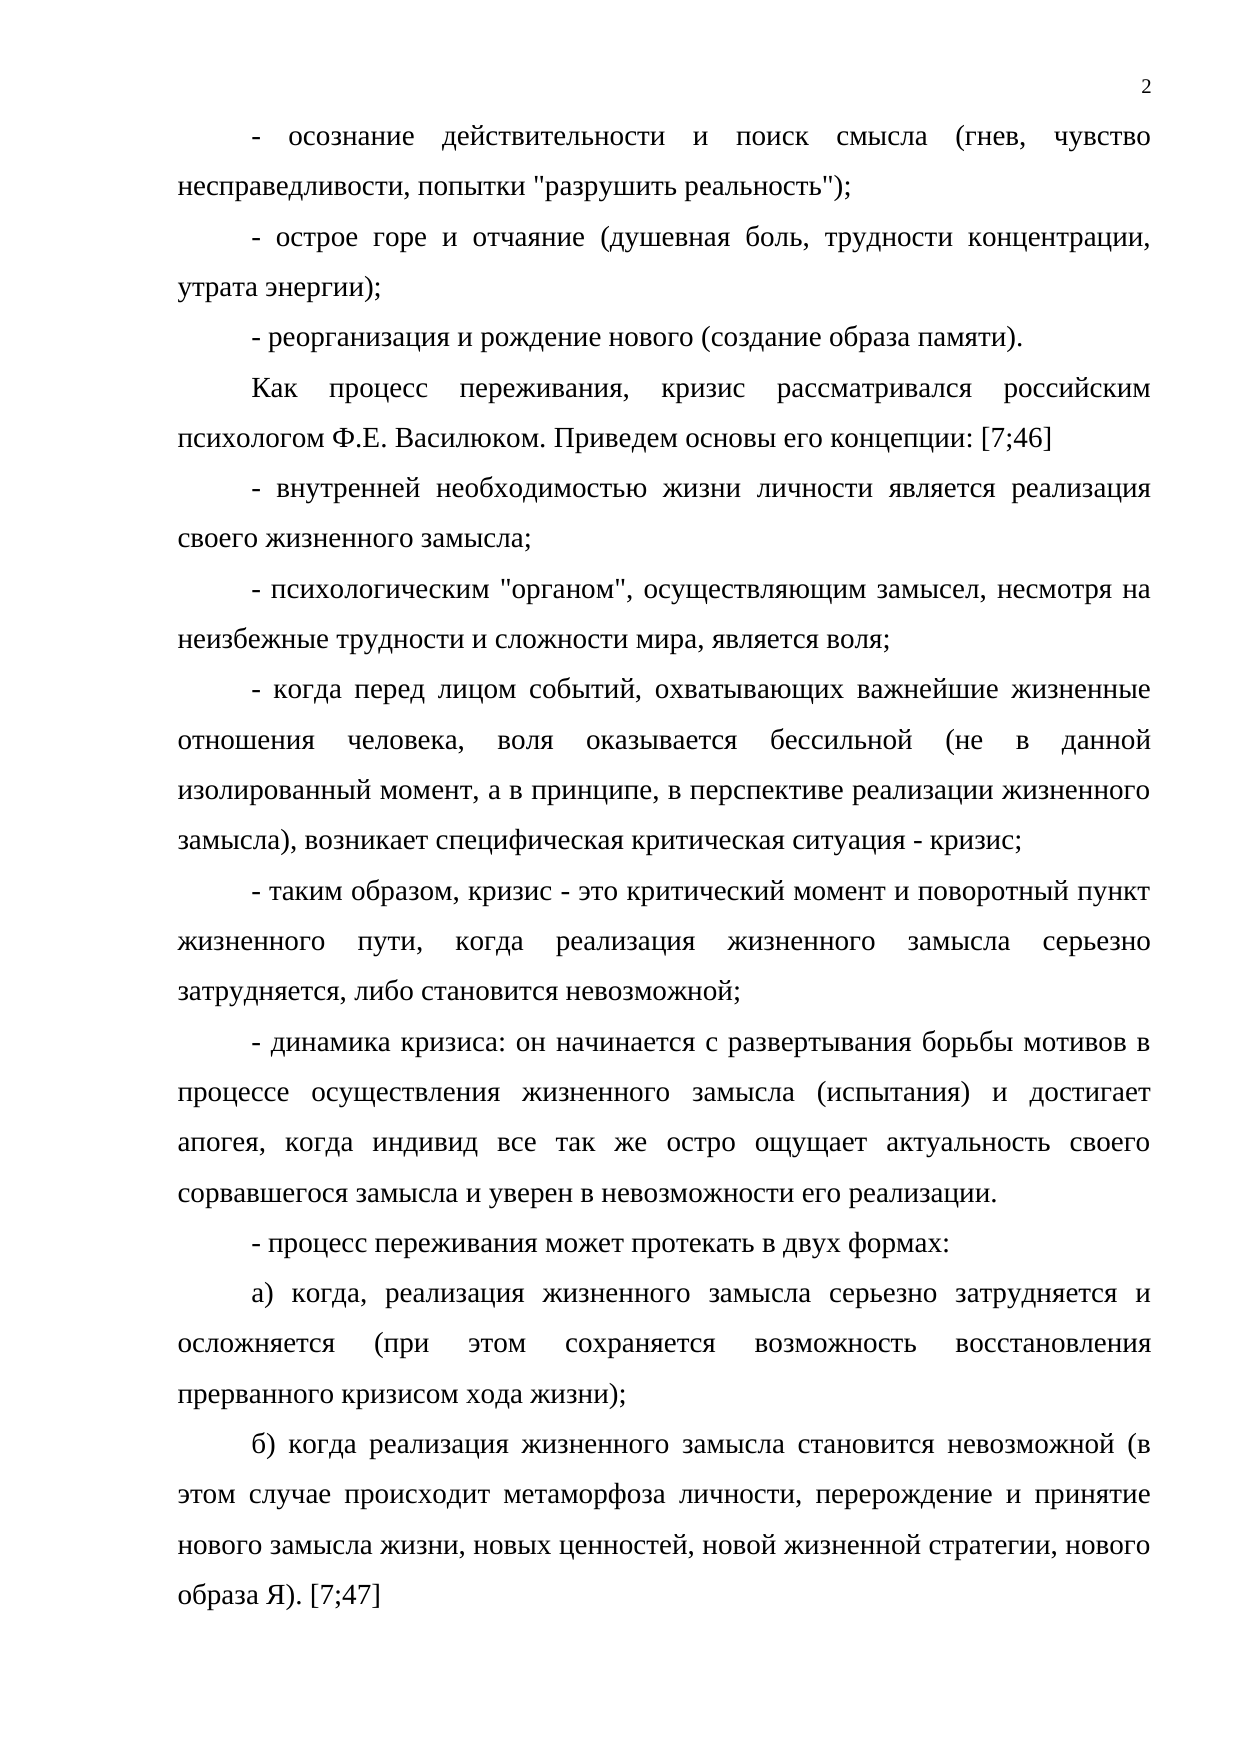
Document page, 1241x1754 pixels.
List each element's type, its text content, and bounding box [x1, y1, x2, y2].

text б) когда реализация жизненного замысла становится невозможной (в этом случае происходит метаморфоза личности, перерождение и принятие нового замысла жизни, новых ценностей, новой жизненной стратегии, нового образа Я). [7;47] [177, 1426, 1152, 1611]
text а) когда, реализация жизненного замысла серьезно затрудняется и осложняется (при этом сохраняется возможность восстановления прерванного кризисом хода жизни); [177, 1275, 1152, 1409]
text - психологическим "органом", осуществляющим замысел, несмотря на неизбежные трудности и сложности мира, является воля; [177, 571, 1152, 655]
text Как процесс переживания, кризис рассматривался российским психологом Ф.Е. Василюком. Приведем основы его концепции: [7;46] [177, 370, 1152, 453]
text - осознание действительности и поиск смысла (гнев, чувство несправедливости, попытки "разрушить реальность"); [177, 118, 1152, 202]
text - динамика кризиса: он начинается с развертывания борьбы мотивов в процессе осуществления жизненного замысла (испытания) и достигает апогея, когда индивид все так же остро ощущает актуальность своего сорвавшегося замысла и уверен в невозможности его реализации. [177, 1024, 1152, 1208]
text - острое горе и отчаяние (душевная боль, трудности концентрации, утрата энергии); [177, 219, 1152, 303]
text - таким образом, кризис - это критический момент и поворотный пункт жизненного пути, когда реализация жизненного замысла серьезно затрудняется, либо становится невозможной; [177, 873, 1152, 1007]
text - процесс переживания может протекать в двух формах: [177, 1225, 1152, 1258]
text - реорганизация и рождение нового (создание образа памяти). [177, 319, 1152, 353]
text - когда перед лицом событий, охватывающих важнейшие жизненные отношения человека, воля оказывается бессильной (не в данной изолированный момент, а в принципе, в перспективе реализации жизненного замысла), возникает специфическая критическая ситуация - кризис; [177, 672, 1152, 856]
text - внутренней необходимостью жизни личности является реализация своего жизненного замысла; [177, 470, 1152, 554]
